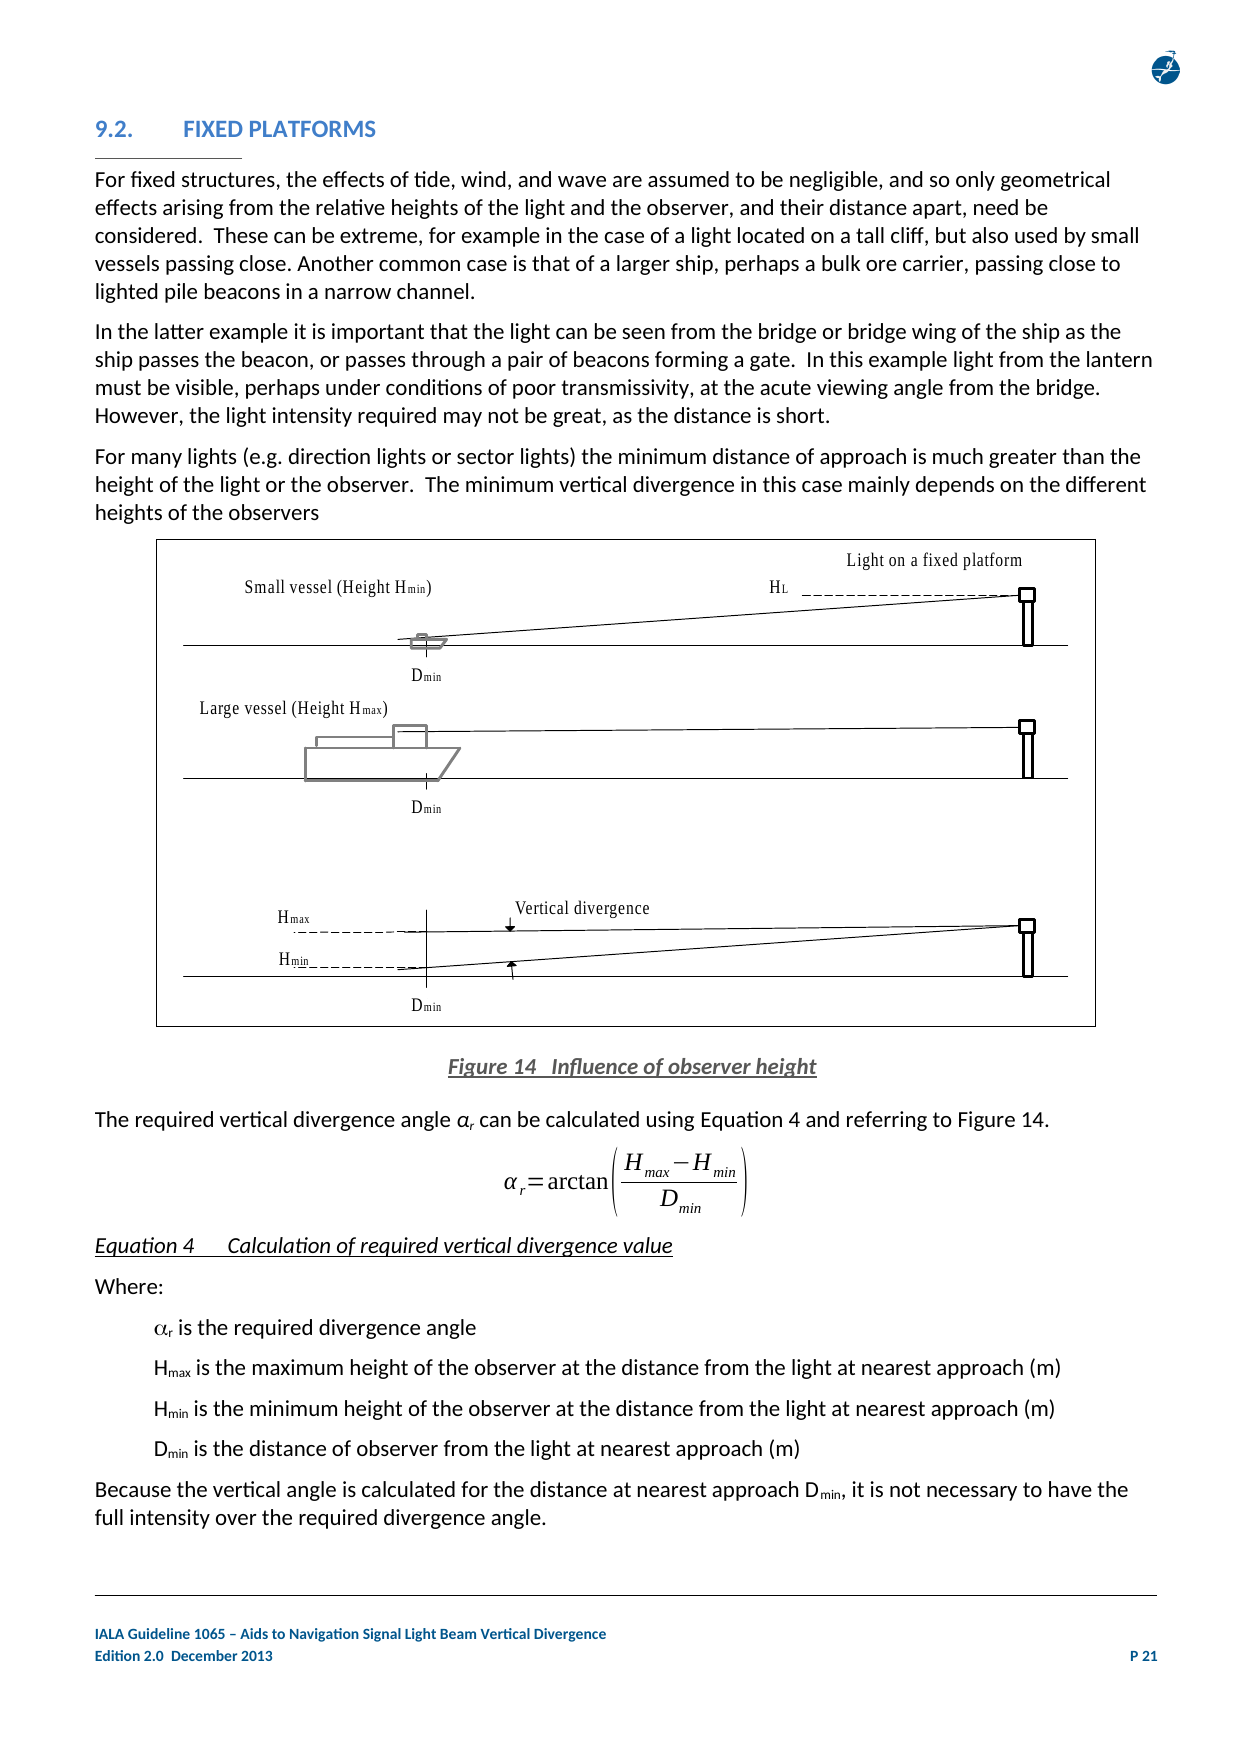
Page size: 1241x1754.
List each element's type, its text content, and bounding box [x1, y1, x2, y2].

picture [1120, 0, 1239, 119]
text In the latter example it is important that the light can be seen from the bridge or bridge wing of the ship as the ship passes the beacon, or passes through a pair of beacons forming a gate. In this example light from the lantern must be visible, perhaps under conditions of poor transmissivity, at the acute viewing angle from the bridge. However, the light intensity required may not be great, as the distance is short. [94, 317, 1157, 429]
text Hmax is the maximum height of the observer at the distance from the light at nearest approach (m) [153, 1353, 1157, 1381]
text r is the required divergence angle [153, 1313, 1157, 1341]
text Dmin is the distance of observer from the light at nearest approach (m) [153, 1434, 1157, 1462]
text Calculation of required vertical divergence value [94, 1232, 1157, 1259]
text Because the vertical angle is calculated for the distance at nearest approach Dmin, it is not necessary to have the full intensity over the required divergence angle. [94, 1475, 1157, 1531]
text The required vertical divergence angle αr can be calculated using Equation 4 and referring to Figure 14. [94, 1105, 1157, 1133]
text For fixed structures, the effects of tide, wind, and wave are assumed to be negligible, and so only geometrical effects arising from the relative heights of the light and the observer, and their distance apart, need be considered. These can be extreme, for example in the case of a light located on a tall cliff, but also used by small vessels passing close. Another common case is that of a larger ship, perhaps a bulk ore carrier, passing close to lighted pile beacons in a narrow channel. [94, 165, 1157, 305]
text Hmin is the minimum height of the observer at the distance from the light at nearest approach (m) [153, 1394, 1157, 1422]
subtitle Fixed Platforms [94, 113, 1157, 144]
text Where: [94, 1272, 1157, 1300]
text For many lights (e.g. direction lights or sector lights) the minimum distance of approach is much greater than the height of the light or the observer. The minimum vertical divergence in this case mainly depends on the different heights of the observers [94, 442, 1157, 526]
text Influence of observer height [109, 1052, 1157, 1080]
